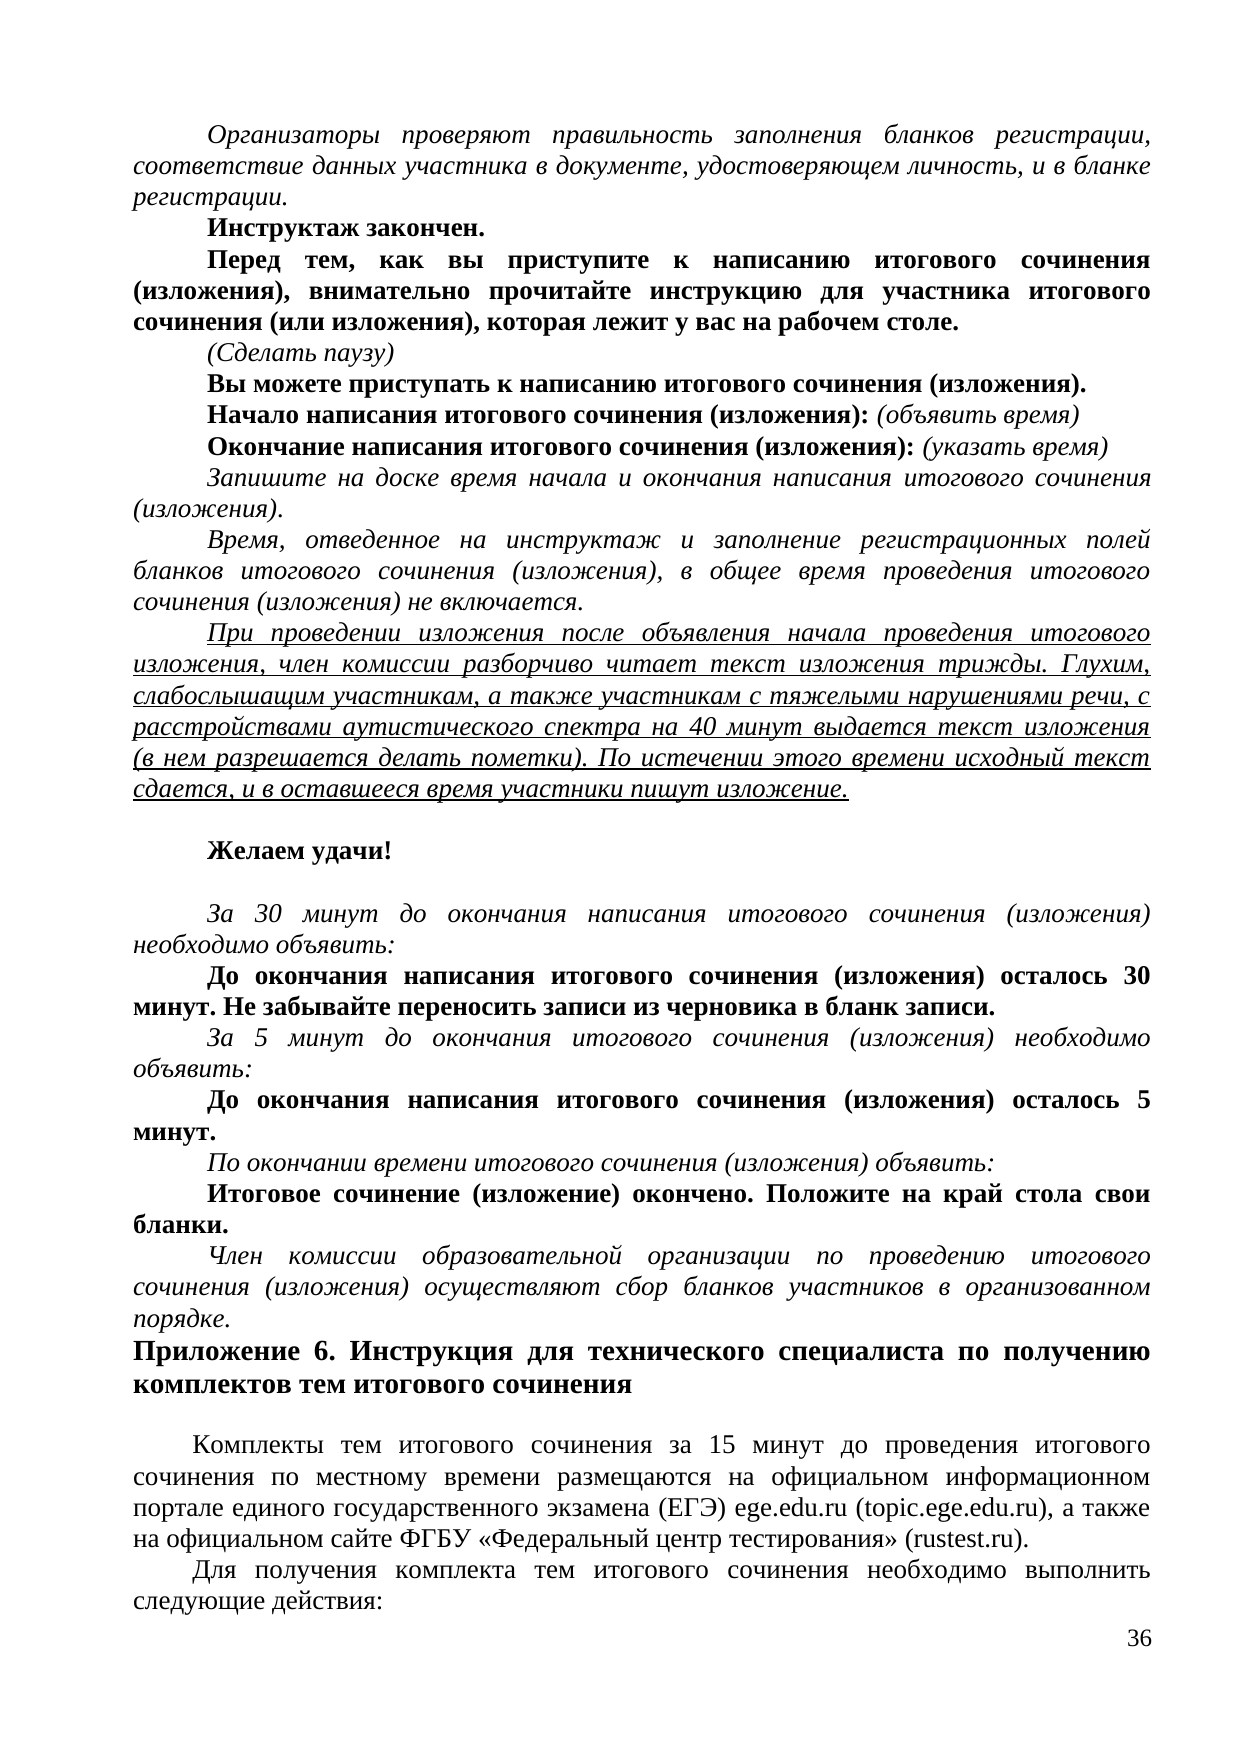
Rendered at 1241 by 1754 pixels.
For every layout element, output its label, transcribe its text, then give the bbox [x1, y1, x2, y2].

subtitle Приложение 6. Инструкция для технического специалиста по получению комплектов тем итогового сочинения [133, 1333, 1152, 1400]
text При проведении изложения после объявления начала проведения итогового изложения, член комиссии разборчиво читает текст изложения трижды. Глухим, слабослышащим участникам, а также участникам с тяжелыми нарушениями речи, с расстройствами аутистического спектра на 40 минут выдается текст изложения (в нем разрешается делать пометки). По истечении этого времени исходный текст сдается, и в оставшееся время участники пишут изложение. [133, 616, 1152, 803]
text Желаем удачи! [133, 834, 1152, 866]
text До окончания написания итогового сочинения (изложения) осталось 5 минут. [133, 1084, 1152, 1146]
text (Сделать паузу) [133, 336, 1152, 367]
text За 5 минут до окончания итогового сочинения (изложения) необходимо объявить: [133, 1021, 1152, 1084]
text Запишите на доске время начала и окончания написания итогового сочинения (изложения). [133, 461, 1152, 523]
text До окончания написания итогового сочинения (изложения) осталось 30 минут. Не забывайте переносить записи из черновика в бланк записи. [133, 959, 1152, 1021]
text Организаторы проверяют правильность заполнения бланков регистрации, соответствие данных участника в документе, удостоверяющем личность, и в бланке регистрации. [133, 118, 1152, 212]
text Комплекты тем итогового сочинения за 15 минут до проведения итогового сочинения по местному времени размещаются на официальном информационном портале единого государственного экзамена (ЕГЭ) ege.edu.ru (topic.ege.edu.ru), а также на официальном сайте ФГБУ «Федеральный центр тестирования» (rustest.ru). [133, 1429, 1152, 1553]
text За 30 минут до окончания написания итогового сочинения (изложения) необходимо объявить: [133, 897, 1152, 959]
text По окончании времени итогового сочинения (изложения) объявить: [133, 1146, 1152, 1177]
text Инструктаж закончен. [133, 212, 1152, 243]
text Итоговое сочинение (изложение) окончено. Положите на край стола свои бланки. [133, 1177, 1152, 1239]
text Для получения комплекта тем итогового сочинения необходимо выполнить следующие действия: [133, 1553, 1152, 1616]
text Начало написания итогового сочинения (изложения): (объявить время) [133, 398, 1152, 429]
text Перед тем, как вы приступите к написанию итогового сочинения (изложения), внимательно прочитайте инструкцию для участника итогового сочинения (или изложения), которая лежит у вас на рабочем столе. [133, 243, 1152, 336]
text Время, отведенное на инструктаж и заполнение регистрационных полей бланков итогового сочинения (изложения), в общее время проведения итогового сочинения (изложения) не включается. [133, 523, 1152, 616]
text Член комиссии образовательной организации по проведению итогового сочинения (изложения) осуществляют сбор бланков участников в организованном порядке. [133, 1239, 1152, 1333]
text Окончание написания итогового сочинения (изложения): (указать время) [133, 429, 1152, 461]
text Вы можете приступать к написанию итогового сочинения (изложения). [133, 367, 1152, 398]
